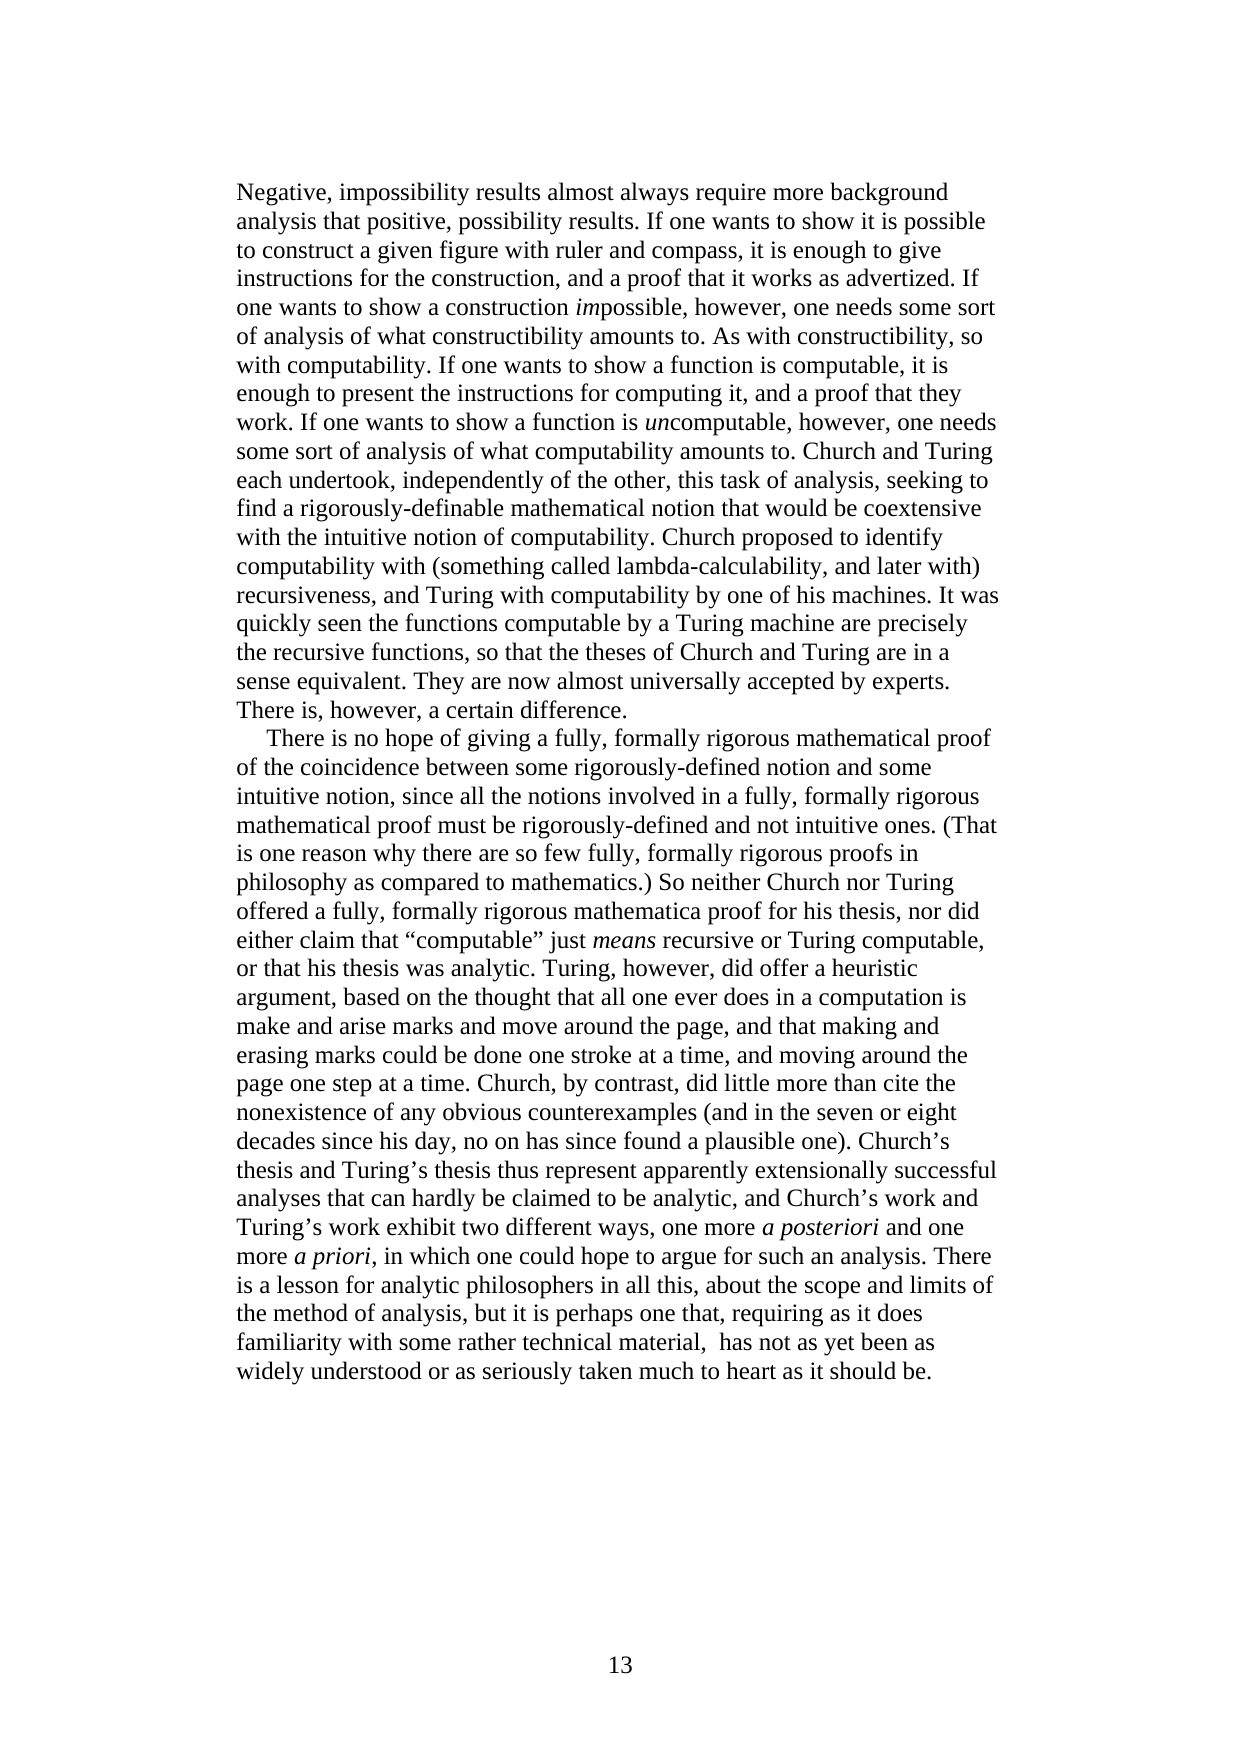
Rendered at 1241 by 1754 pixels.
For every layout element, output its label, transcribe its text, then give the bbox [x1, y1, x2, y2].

text There is no hope of giving a fully, formally rigorous mathematical proof of the coincidence between some rigorously-defined notion and some intuitive notion, since all the notions involved in a fully, formally rigorous mathematical proof must be rigorously-defined and not intuitive ones. (That is one reason why there are so few fully, formally rigorous proofs in philosophy as compared to mathematics.) So neither Church nor Turing offered a fully, formally rigorous mathematica proof for his thesis, nor did either claim that “computable” just means recursive or Turing computable, or that his thesis was analytic. Turing, however, did offer a heuristic argument, based on the thought that all one ever does in a computation is make and arise marks and move around the page, and that making and erasing marks could be done one stroke at a time, and moving around the page one step at a time. Church, by contrast, did little more than cite the nonexistence of any obvious counterexamples (and in the seven or eight decades since his day, no on has since found a plausible one). Church’s thesis and Turing’s thesis thus represent apparently extensionally successful analyses that can hardly be claimed to be analytic, and Church’s work and Turing’s work exhibit two different ways, one more a posteriori and one more a priori, in which one could hope to argue for such an analysis. There is a lesson for analytic philosophers in all this, about the scope and limits of the method of analysis, but it is perhaps one that, requiring as it does familiarity with some rather technical material, has not as yet been as widely understood or as seriously taken much to heart as it should be. [236, 723, 1004, 1385]
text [236, 177, 1004, 723]
